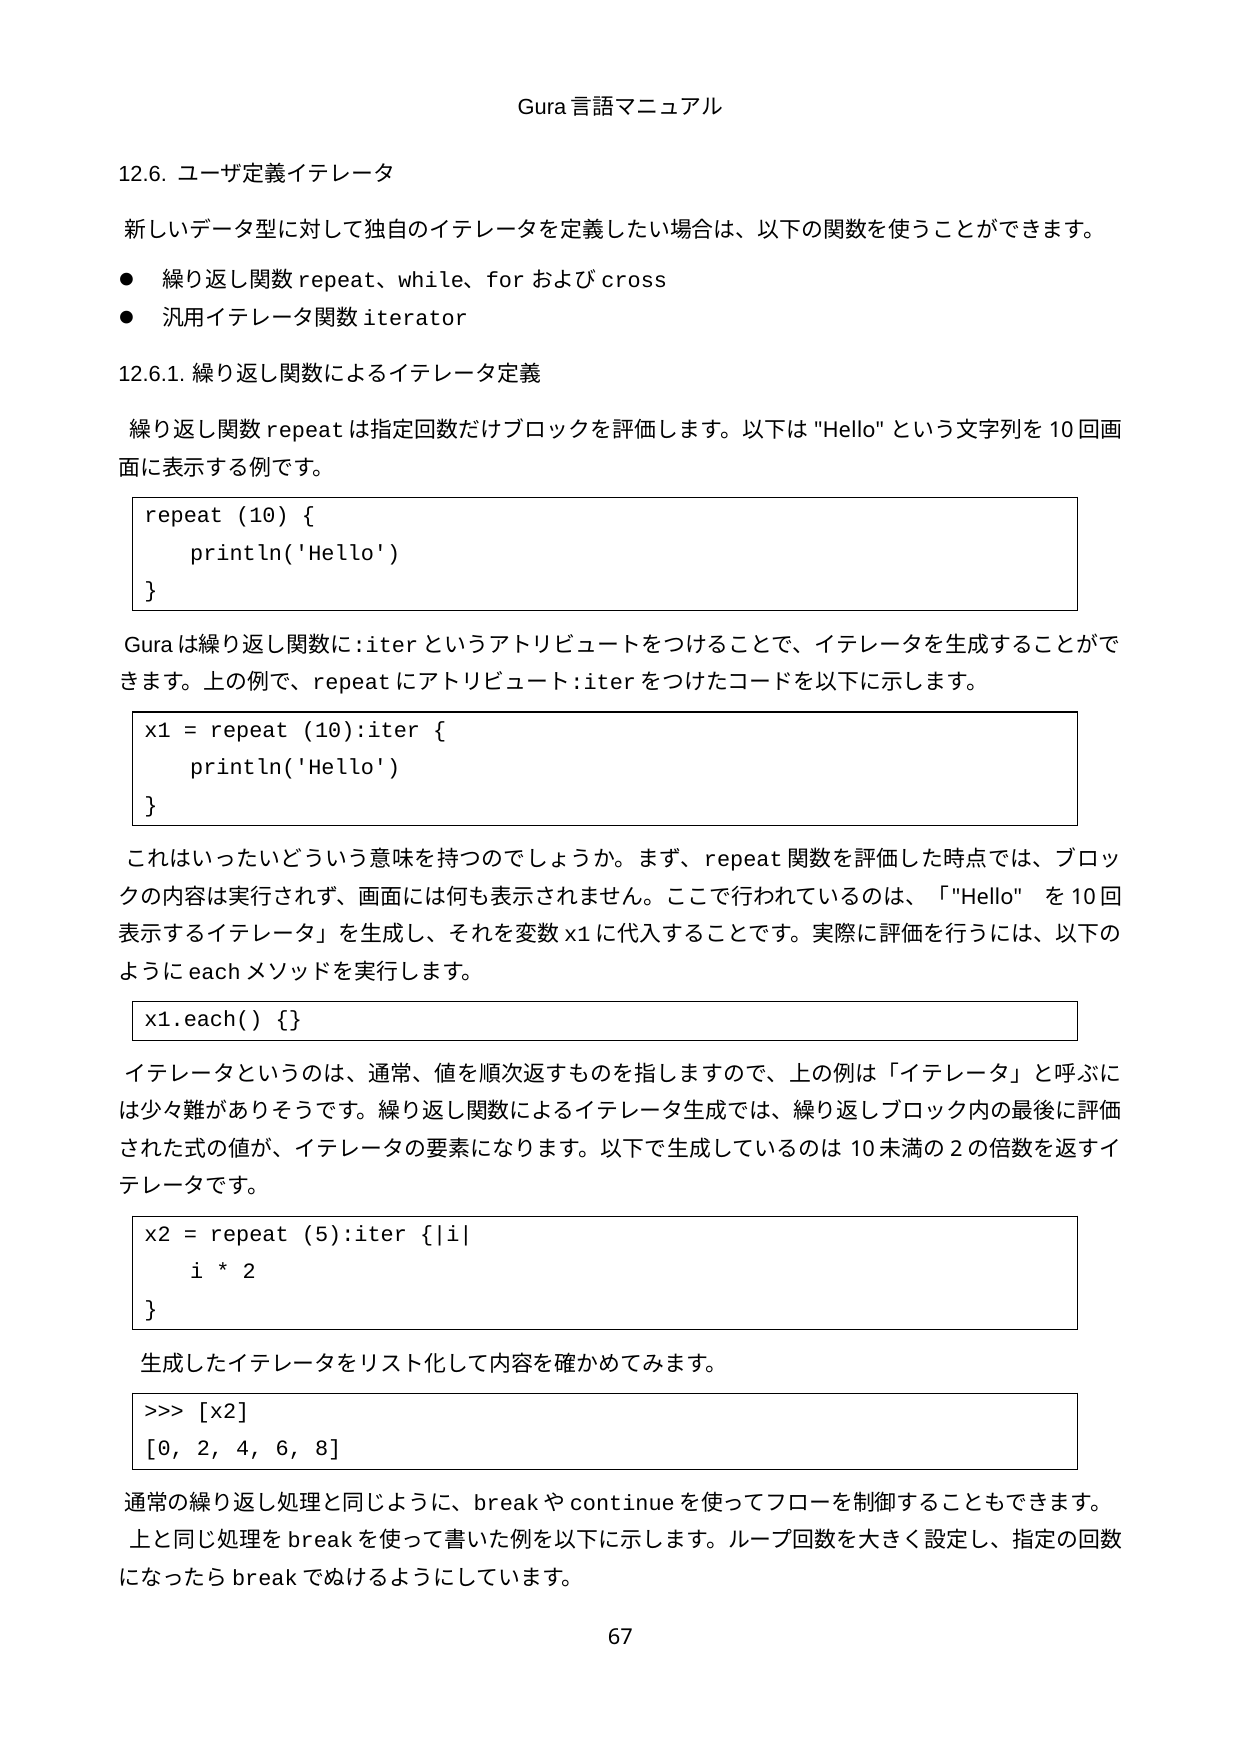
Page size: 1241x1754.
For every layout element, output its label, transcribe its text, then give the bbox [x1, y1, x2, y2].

text 繰り返し関数repeatは指定回数だけブロックを評価します。以下は "Hello" という文字列を10回画面に表示する例です。 [118, 409, 1122, 484]
text 通常の繰り返し処理と同じように、breakやcontinueを使ってフローを制御することもできます。 [118, 1482, 1122, 1520]
subtitle ユーザ定義イテレータ [118, 153, 1122, 191]
text Guraは繰り返し関数に:iterというアトリビュートをつけることで、イテレータを生成することができます。上の例で、repeatにアトリビュート:iterをつけたコードを以下に示します。 [118, 624, 1122, 699]
table_header x2 = repeat (5):iter {|i| i * 2 } [133, 1217, 1077, 1329]
list 汎用イテレータ関数iterator [118, 297, 1122, 334]
text イテレータというのは、通常、値を順次返すものを指しますので、上の例は「イテレータ」と呼ぶには少々難がありそうです。繰り返し関数によるイテレータ生成では、繰り返しブロック内の最後に評価された式の値が、イテレータの要素になります。以下で生成しているのは10未満の2の倍数を返すイテレータです。 [118, 1053, 1122, 1203]
text 上と同じ処理をbreakを使って書いた例を以下に示します。ループ回数を大きく設定し、指定の回数になったらbreakでぬけるようにしています。 [118, 1520, 1122, 1595]
text 生成したイテレータをリスト化して内容を確かめてみます。 [118, 1343, 1122, 1380]
table_header x1 = repeat (10):iter { println('Hello') } [133, 713, 1077, 825]
text これはいったいどういう意味を持つのでしょうか。まず、repeat関数を評価した時点では、ブロックの内容は実行されず、画面には何も表示されません。ここで行われているのは、「"Hello" を10回表示するイテレータ」を生成し、それを変数x1に代入することです。実際に評価を行うには、以下のようにeachメソッドを実行します。 [118, 838, 1122, 988]
text 新しいデータ型に対して独自のイテレータを定義したい場合は、以下の関数を使うことができます。 [118, 209, 1122, 247]
table_header repeat (10) { println('Hello') } [133, 498, 1077, 610]
table_header x1.each() {} [133, 1002, 1077, 1039]
subtitle 繰り返し関数によるイテレータ定義 [118, 353, 1122, 391]
list 繰り返し関数repeat、while、for および cross [118, 259, 1122, 297]
table_header >>> [x2] [0, 2, 4, 6, 8] [133, 1394, 1077, 1469]
